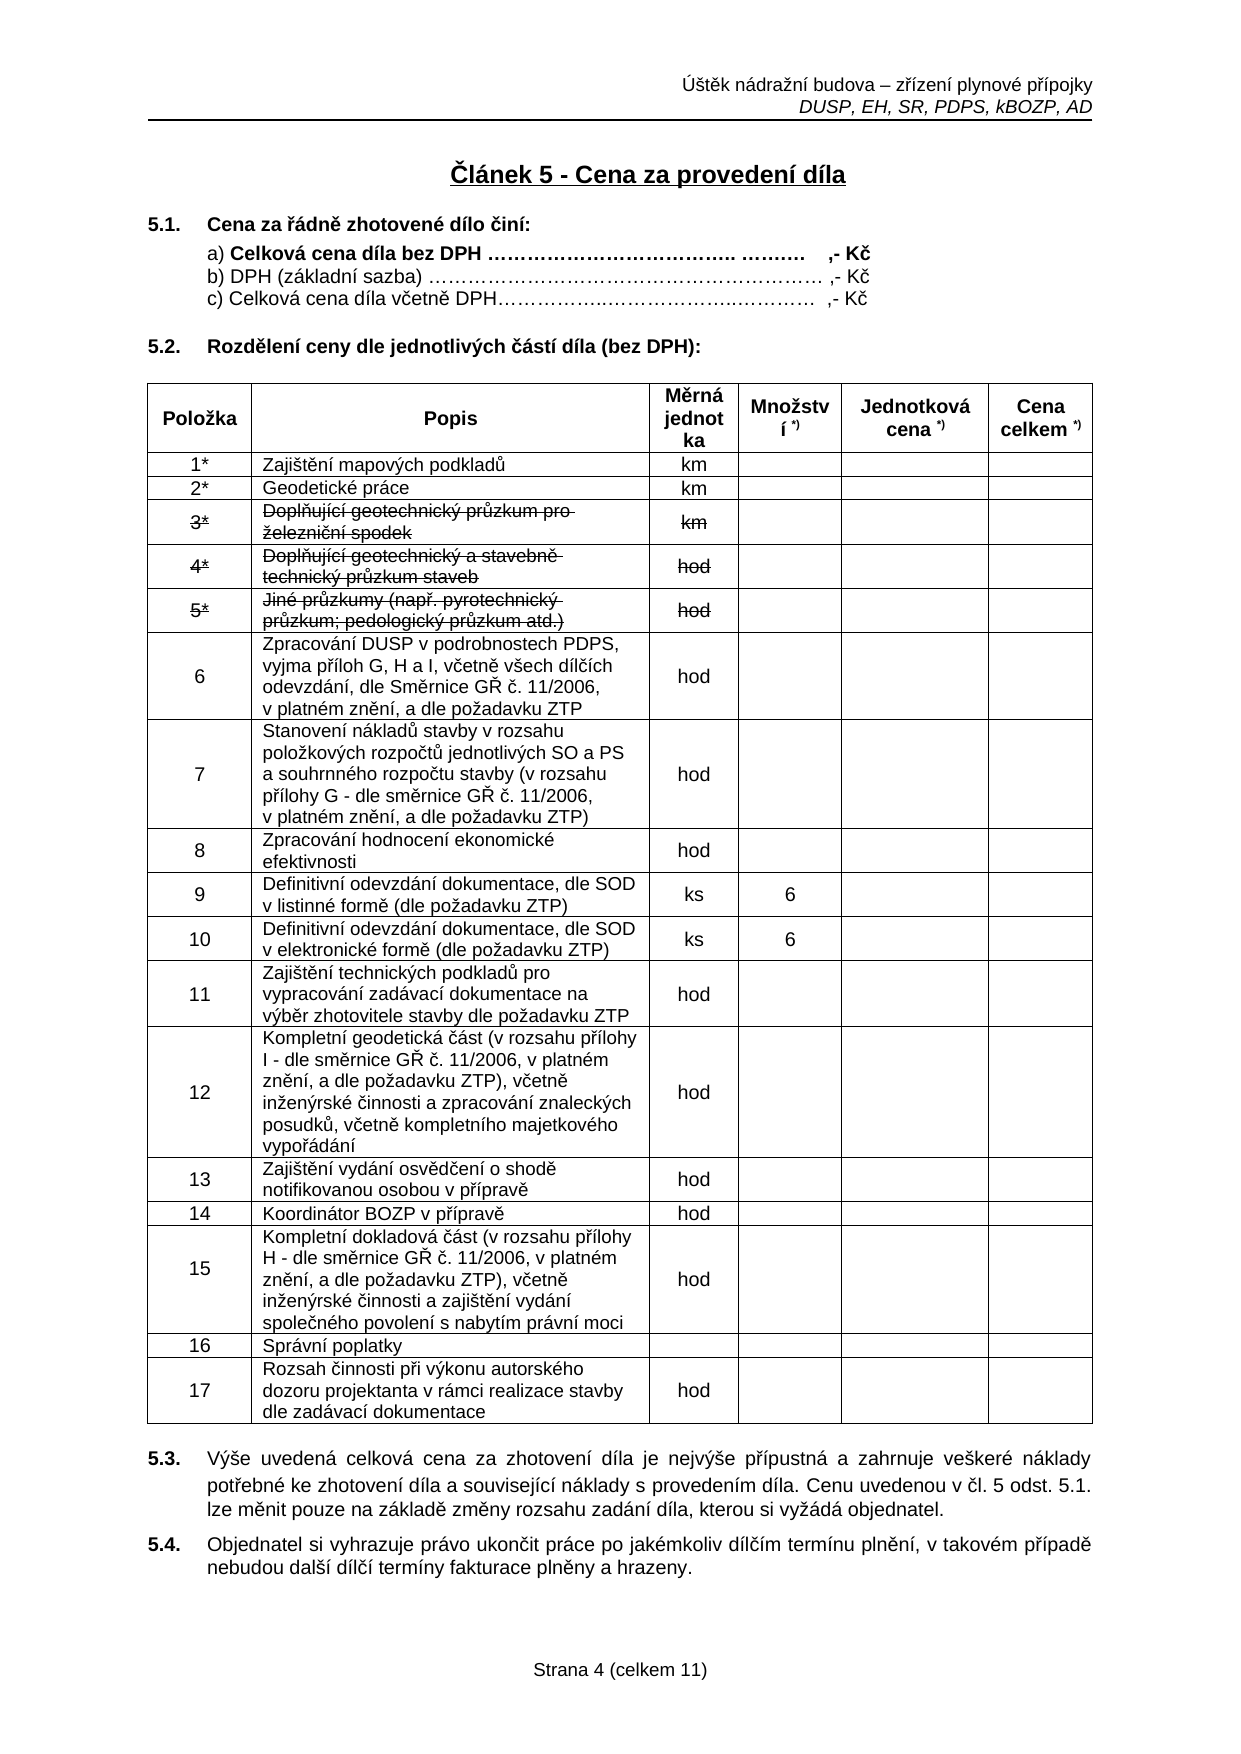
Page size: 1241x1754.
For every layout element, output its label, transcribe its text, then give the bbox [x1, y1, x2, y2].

table_cell [842, 1358, 988, 1423]
table_cell Správní poplatky [252, 1334, 649, 1357]
table_cell [842, 961, 988, 1026]
table_cell ks [650, 917, 738, 960]
table_cell [842, 453, 988, 476]
table_cell [739, 1358, 841, 1423]
table_cell 15 [148, 1226, 251, 1333]
text 5.1. Cena za řádně zhotovené dílo činí: [148, 213, 1092, 236]
table_cell Zajištění technických podkladů pro vypracování zadávací dokumentace na výběr zhotovitele stavby dle požadavku ZTP [252, 961, 649, 1026]
table_cell hod [650, 1226, 738, 1333]
table_cell [989, 453, 1092, 476]
table_cell 8 [148, 829, 251, 872]
table_cell 2* [148, 477, 251, 499]
table_cell [989, 873, 1092, 916]
table_cell [989, 917, 1092, 960]
text 5.2. Rozdělení ceny dle jednotlivých částí díla (bez DPH): [148, 335, 1092, 358]
table_cell Doplňující geotechnický průzkum pro železniční spodek [252, 500, 649, 543]
table_cell 10 [148, 917, 251, 960]
table_cell 3* [148, 500, 251, 543]
table_cell hod [650, 589, 738, 632]
table_cell [989, 961, 1092, 1026]
table_cell [739, 829, 841, 872]
table_cell [842, 633, 988, 719]
table_cell [739, 1334, 841, 1357]
table_cell 17 [148, 1358, 251, 1423]
table_cell 14 [148, 1202, 251, 1224]
table_cell [989, 1027, 1092, 1157]
table_cell 4* [148, 545, 251, 588]
table_cell 6 [148, 633, 251, 719]
table_cell Zajištění mapových podkladů [252, 453, 649, 476]
table_cell [739, 589, 841, 632]
table_cell 6 [739, 873, 841, 916]
table_cell [739, 1158, 841, 1201]
table_cell hod [650, 633, 738, 719]
table_cell [842, 1202, 988, 1224]
table_cell km [650, 500, 738, 543]
table_cell [842, 545, 988, 588]
table_header Cena celkem *) [989, 384, 1092, 452]
table_cell hod [650, 1027, 738, 1157]
table_cell [739, 477, 841, 499]
table_cell 13 [148, 1158, 251, 1201]
table_cell [650, 1334, 738, 1357]
table_cell [989, 589, 1092, 632]
table_cell [989, 829, 1092, 872]
table_cell 5* [148, 589, 251, 632]
table_cell Doplňující geotechnický a stavebně technický průzkum staveb [252, 545, 649, 588]
table_header Jednotková cena *) [842, 384, 988, 452]
table_cell [739, 961, 841, 1026]
table_cell Zpracování DUSP v podrobnostech PDPS, vyjma příloh G, H a I, včetně všech dílčích odevzdání, dle Směrnice GŘ č. 11/2006, v platném znění, a dle požadavku ZTP [252, 633, 649, 719]
table_cell [739, 1226, 841, 1333]
table_header Popis [252, 384, 649, 452]
text 5.4. Objednatel si vyhrazuje právo ukončit práce po jakémkoliv dílčím termínu plnění, v takovém případě nebudou další dílčí termíny fakturace plněny a hrazeny. [148, 1533, 1092, 1579]
table_cell [842, 1027, 988, 1157]
table_cell [989, 500, 1092, 543]
table_cell [842, 917, 988, 960]
table_cell [842, 500, 988, 543]
table_cell Rozsah činnosti při výkonu autorského dozoru projektanta v rámci realizace stavby dle zadávací dokumentace [252, 1358, 649, 1423]
table_cell 12 [148, 1027, 251, 1157]
table_cell hod [650, 545, 738, 588]
table_cell [989, 720, 1092, 828]
table_cell [989, 1226, 1092, 1333]
table_cell Definitivní odevzdání dokumentace, dle SOD v listinné formě (dle požadavku ZTP) [252, 873, 649, 916]
table_cell hod [650, 1358, 738, 1423]
table_cell [739, 1202, 841, 1224]
table_cell km [650, 453, 738, 476]
table_cell [842, 873, 988, 916]
table_cell [739, 720, 841, 828]
table_cell hod [650, 720, 738, 828]
table_cell hod [650, 961, 738, 1026]
table_cell Jiné průzkumy (např. pyrotechnický průzkum; pedologický průzkum atd.) [252, 589, 649, 632]
table_cell [739, 500, 841, 543]
text c) Celková cena díla včetně DPH……………..………………..………… ,- Kč [148, 287, 1092, 310]
table_header Měrná jednotka [650, 384, 738, 452]
table_cell Zajištění vydání osvědčení o shodě notifikovanou osobou v přípravě [252, 1158, 649, 1201]
table_cell 11 [148, 961, 251, 1026]
table_cell [989, 1158, 1092, 1201]
text b) DPH (základní sazba) …………………………………………………… ,- Kč [148, 264, 1092, 287]
table_cell 16 [148, 1334, 251, 1357]
table_cell 9 [148, 873, 251, 916]
table_cell [989, 1334, 1092, 1357]
text a) Celková cena díla bez DPH ……………………………….. …….… ,- Kč [207, 242, 1092, 264]
text 5.3. Výše uvedená celková cena za zhotovení díla je nejvýše přípustná a zahrnuje veškeré náklady potřebné ke zhotovení díla a související náklady s provedením díla. Cenu uvedenou v čl. 5 odst. 5.1. lze měnit pouze na základě změny rozsahu zadání díla, kterou si vyžádá objednatel. [148, 1447, 1092, 1521]
table_cell hod [650, 1202, 738, 1224]
table_cell [989, 1202, 1092, 1224]
table_cell [739, 453, 841, 476]
table_cell Geodetické práce [252, 477, 649, 499]
table_cell hod [650, 829, 738, 872]
table_cell [842, 720, 988, 828]
table_cell [842, 829, 988, 872]
table_cell [739, 633, 841, 719]
table_cell [842, 477, 988, 499]
table_cell 1* [148, 453, 251, 476]
table_cell [739, 545, 841, 588]
table_cell [989, 477, 1092, 499]
table_cell Stanovení nákladů stavby v rozsahu položkových rozpočtů jednotlivých SO a PS a souhrnného rozpočtu stavby (v rozsahu přílohy G - dle směrnice GŘ č. 11/2006, v platném znění, a dle požadavku ZTP) [252, 720, 649, 828]
table_cell 7 [148, 720, 251, 828]
table_cell [842, 1158, 988, 1201]
table_cell [989, 633, 1092, 719]
table_cell [989, 545, 1092, 588]
table_cell ks [650, 873, 738, 916]
table_cell Kompletní geodetická část (v rozsahu přílohy I - dle směrnice GŘ č. 11/2006, v platném znění, a dle požadavku ZTP), včetně inženýrské činnosti a zpracování znaleckých posudků, včetně kompletního majetkového vypořádání [252, 1027, 649, 1157]
table_cell 6 [739, 917, 841, 960]
table_cell Koordinátor BOZP v přípravě [252, 1202, 649, 1224]
table_cell [989, 1358, 1092, 1423]
table_cell Definitivní odevzdání dokumentace, dle SOD v elektronické formě (dle požadavku ZTP) [252, 917, 649, 960]
table_cell hod [650, 1158, 738, 1201]
table_cell [739, 1027, 841, 1157]
table_header Položka [148, 384, 251, 452]
subtitle Článek 5 - Cena za provedení díla [204, 160, 1092, 189]
table_cell [842, 1226, 988, 1333]
table_cell Kompletní dokladová část (v rozsahu přílohy H - dle směrnice GŘ č. 11/2006, v platném znění, a dle požadavku ZTP), včetně inženýrské činnosti a zajištění vydání společného povolení s nabytím právní moci [252, 1226, 649, 1333]
table_header Množství *) [739, 384, 841, 452]
table_cell Zpracování hodnocení ekonomické efektivnosti [252, 829, 649, 872]
table_cell [842, 589, 988, 632]
table_cell [842, 1334, 988, 1357]
table_cell km [650, 477, 738, 499]
